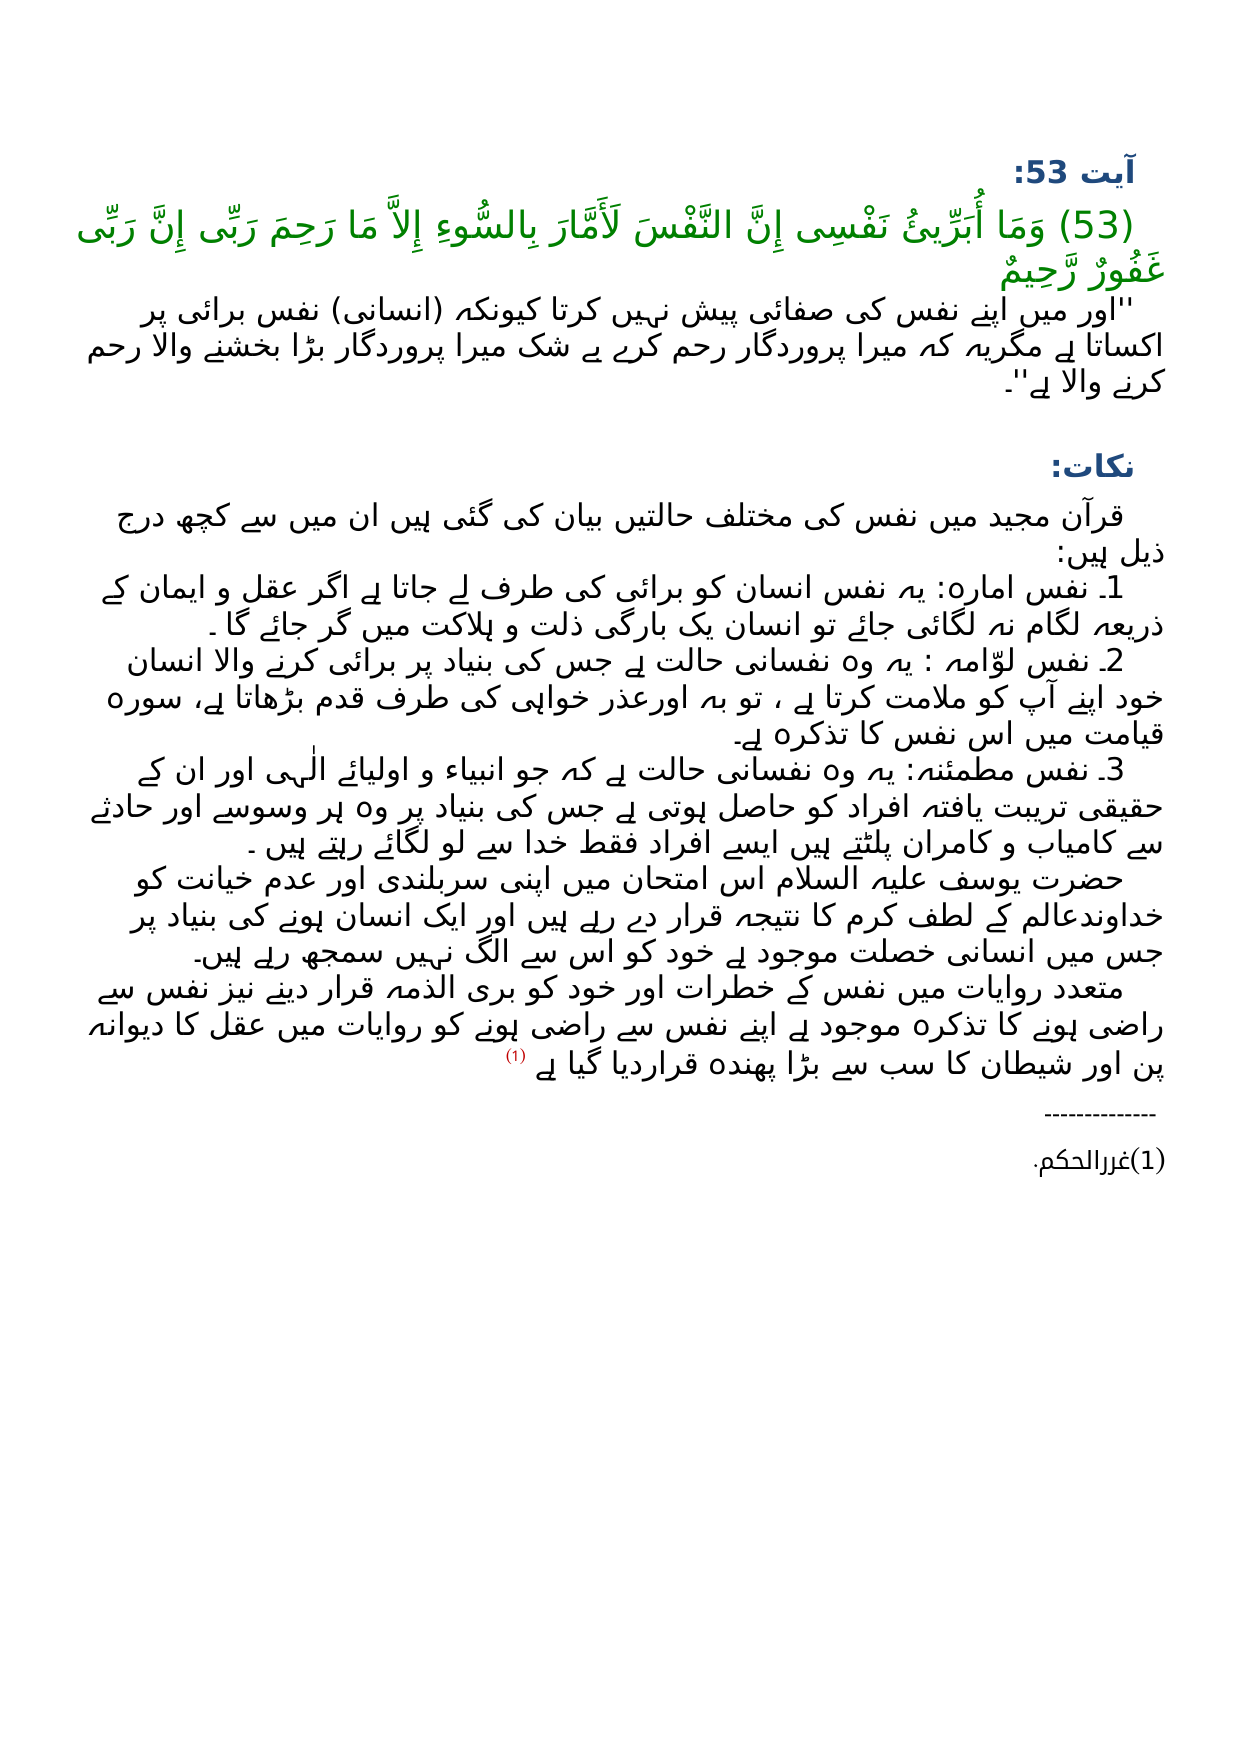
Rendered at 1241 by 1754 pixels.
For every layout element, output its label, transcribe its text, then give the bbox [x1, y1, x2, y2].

text (1)غررالحکم. [75, 1137, 1165, 1185]
text حضرت یوسف علیہ السلام اس امتحان میں اپنی سربلندی اور عدم خیانت کو خداوندعالم کے لطف کرم کا نتیجہ قرار دے رہے ہیں اور ایک انسان ہونے کی بنیاد پر جس میں انسانی خصلت موجود ہے خود کو اس سے الگ نہیں سمجھ رہے ہیں۔ [75, 861, 1165, 970]
text ''اور میں اپنے نفس کی صفائی پیش نہیں کرتا کیونکہ (انسانی) نفس برائی پر اکساتا ہے مگریہ کہ میرا پروردگار رحم کرے بے شک میرا پروردگار بڑا بخشنے والا رحم کرنے والا ہے''۔ [75, 291, 1165, 400]
text 2۔ نفس لوّامہ : یہ وہ نفسانی حالت ہے جس کی بنیاد پر برائی کرنے والا انسان خود اپنے آپ کو ملامت کرتا ہے ، تو بہ اورعذر خواہی کی طرف قدم بڑھاتا ہے، سورہ قیامت میں اس نفس کا تذکرہ ہے۔ [75, 643, 1165, 752]
text متعدد روایات میں نفس کے خطرات اور خود کو بری الذمہ قرار دینے نیز نفس سے راضی ہونے کا تذکرہ موجود ہے اپنے نفس سے راضی ہونے کو روایات میں عقل کا دیوانہ پن اور شیطان کا سب سے بڑا پھندہ قراردیا گیا ہے (1) [75, 970, 1165, 1090]
subtitle آیت 53: [75, 155, 1165, 191]
subtitle نکات: [75, 448, 1165, 485]
text 3۔ نفس مطمئنہ: یہ وہ نفسانی حالت ہے کہ جو انبیاء و اولیائے الٰہی اور ان کے حقیقی تریبت یافتہ افراد کو حاصل ہوتی ہے جس کی بنیاد پر وہ ہر وسوسے اور حادثے سے کامیاب و کامران پلٹتے ہیں ایسے افراد فقط خدا سے لو لگائے رہتے ہیں ۔ [75, 752, 1165, 861]
text (53) وَمَا أُبَرِّیئُ نَفْسِی إِنَّ النَّفْسَ لَأَمَّارَ بِالسُّوءِ إِلاَّ مَا رَحِمَ رَبِّی إِنَّ رَبِّی غَفُورٌ رَّحِیمٌ [75, 203, 1165, 291]
text 1۔ نفس امارہ: یہ نفس انسان کو برائی کی طرف لے جاتا ہے اگر عقل و ایمان کے ذریعہ لگام نہ لگائی جائے تو انسان یک بارگی ذلت و ہلاکت میں گر جائے گا ۔ [75, 570, 1165, 643]
text -------------- [75, 1090, 1165, 1137]
text قرآن مجید میں نفس کی مختلف حالتیں بیان کی گئی ہیں ان میں سے کچھ درج ذیل ہیں: [75, 497, 1165, 570]
